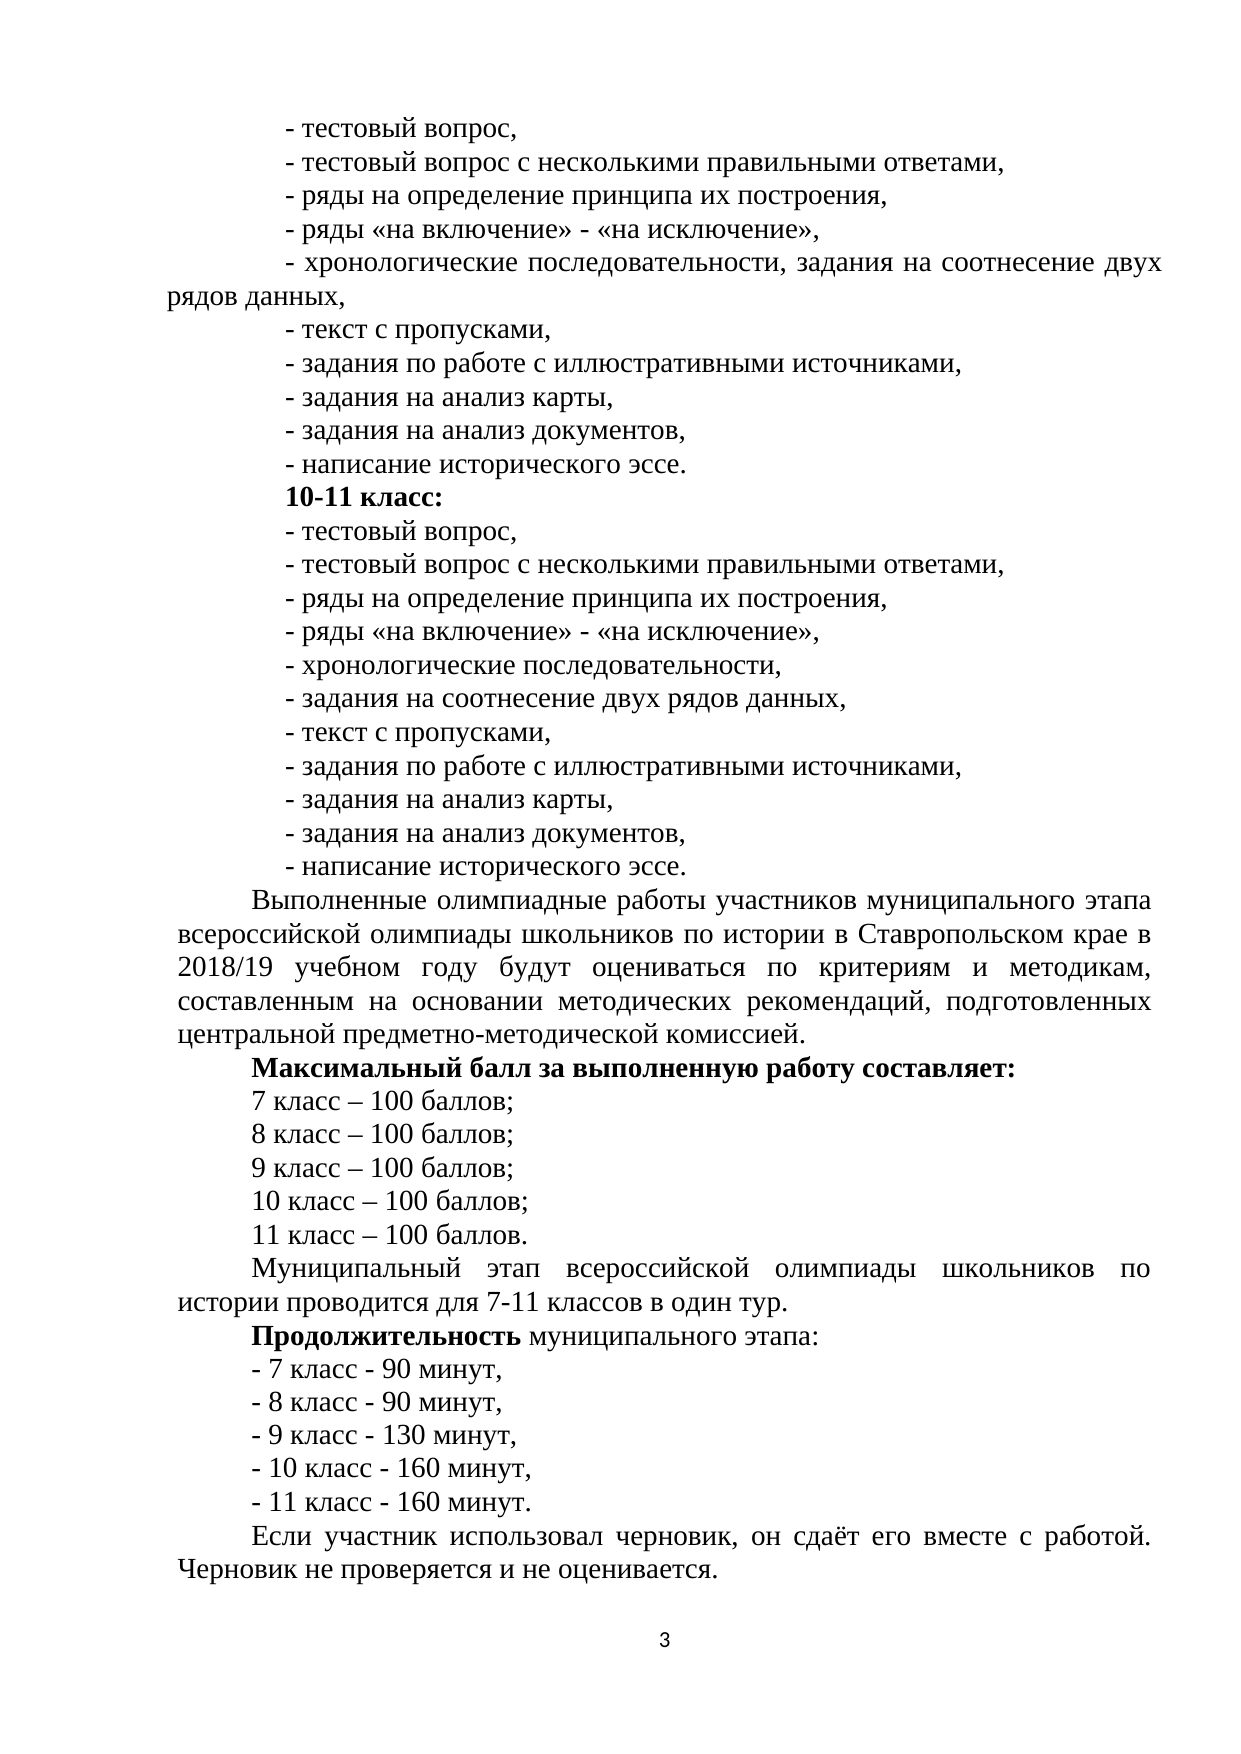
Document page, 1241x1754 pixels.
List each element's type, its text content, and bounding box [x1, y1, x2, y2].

text - задания на анализ карты, [167, 781, 1163, 815]
list 9 класс - 130 минут, [251, 1418, 1163, 1451]
list - текст с пропусками, [167, 312, 1163, 345]
list 7 класс - 90 минут, [251, 1352, 1163, 1385]
text - тестовый вопрос, [167, 513, 1163, 546]
text - ряды «на включение» - «на исключение», [167, 613, 1163, 647]
list класс – 100 баллов; [251, 1084, 1163, 1117]
list - тестовый вопрос с несколькими правильными ответами, [167, 144, 1163, 177]
text Выполненные олимпиадные работы участников муниципального этапа всероссийской олимпиады школьников по истории в Ставропольском крае в 2018/19 учебном году будут оцениваться по критериям и методикам, составленным на основании методических рекомендаций, подготовленных центральной предметно-методической комиссией. [177, 882, 1152, 1050]
text - текст с пропусками, [167, 714, 1163, 748]
text 10-11 класс: [167, 479, 1163, 513]
text - хронологические последовательности, [167, 647, 1163, 681]
list класс – 100 баллов; [251, 1184, 1163, 1217]
list 11 класс - 160 минут. [251, 1484, 1163, 1518]
list - ряды на определение принципа их построения, [167, 177, 1163, 211]
list - задания на анализ документов, [167, 412, 1163, 446]
list - задания на анализ карты, [167, 379, 1163, 412]
list класс – 100 баллов. [251, 1217, 1163, 1251]
list класс – 100 баллов; [251, 1117, 1163, 1150]
list - хронологические последовательности, задания на соотнесение двух рядов данных, [167, 244, 1163, 312]
text - задания по работе с иллюстративными источниками, [167, 748, 1163, 781]
list - написание исторического эссе. [167, 446, 1163, 479]
subtitle Максимальный балл за выполненную работу составляет: [251, 1050, 1153, 1084]
text - задания на соотнесение двух рядов данных, [167, 681, 1163, 714]
list - задания по работе с иллюстративными источниками, [167, 345, 1163, 379]
list класс – 100 баллов; [251, 1150, 1163, 1184]
list - ряды «на включение» - «на исключение», [167, 211, 1163, 244]
text Продолжительность муниципального этапа: [177, 1318, 1152, 1352]
text - ряды на определение принципа их построения, [167, 580, 1163, 613]
text - написание исторического эссе. [167, 848, 1163, 882]
list 8 класс - 90 минут, [251, 1385, 1163, 1418]
list - тестовый вопрос, [167, 110, 1163, 144]
text - задания на анализ документов, [167, 815, 1163, 848]
text Если участник использовал черновик, он сдаёт его вместе с работой. Черновик не проверяется и не оценивается. [177, 1518, 1152, 1585]
text - тестовый вопрос с несколькими правильными ответами, [167, 546, 1163, 580]
list 10 класс - 160 минут, [251, 1451, 1163, 1484]
text Муниципальный этап всероссийской олимпиады школьников по истории проводится для 7-11 классов в один тур. [177, 1251, 1151, 1318]
